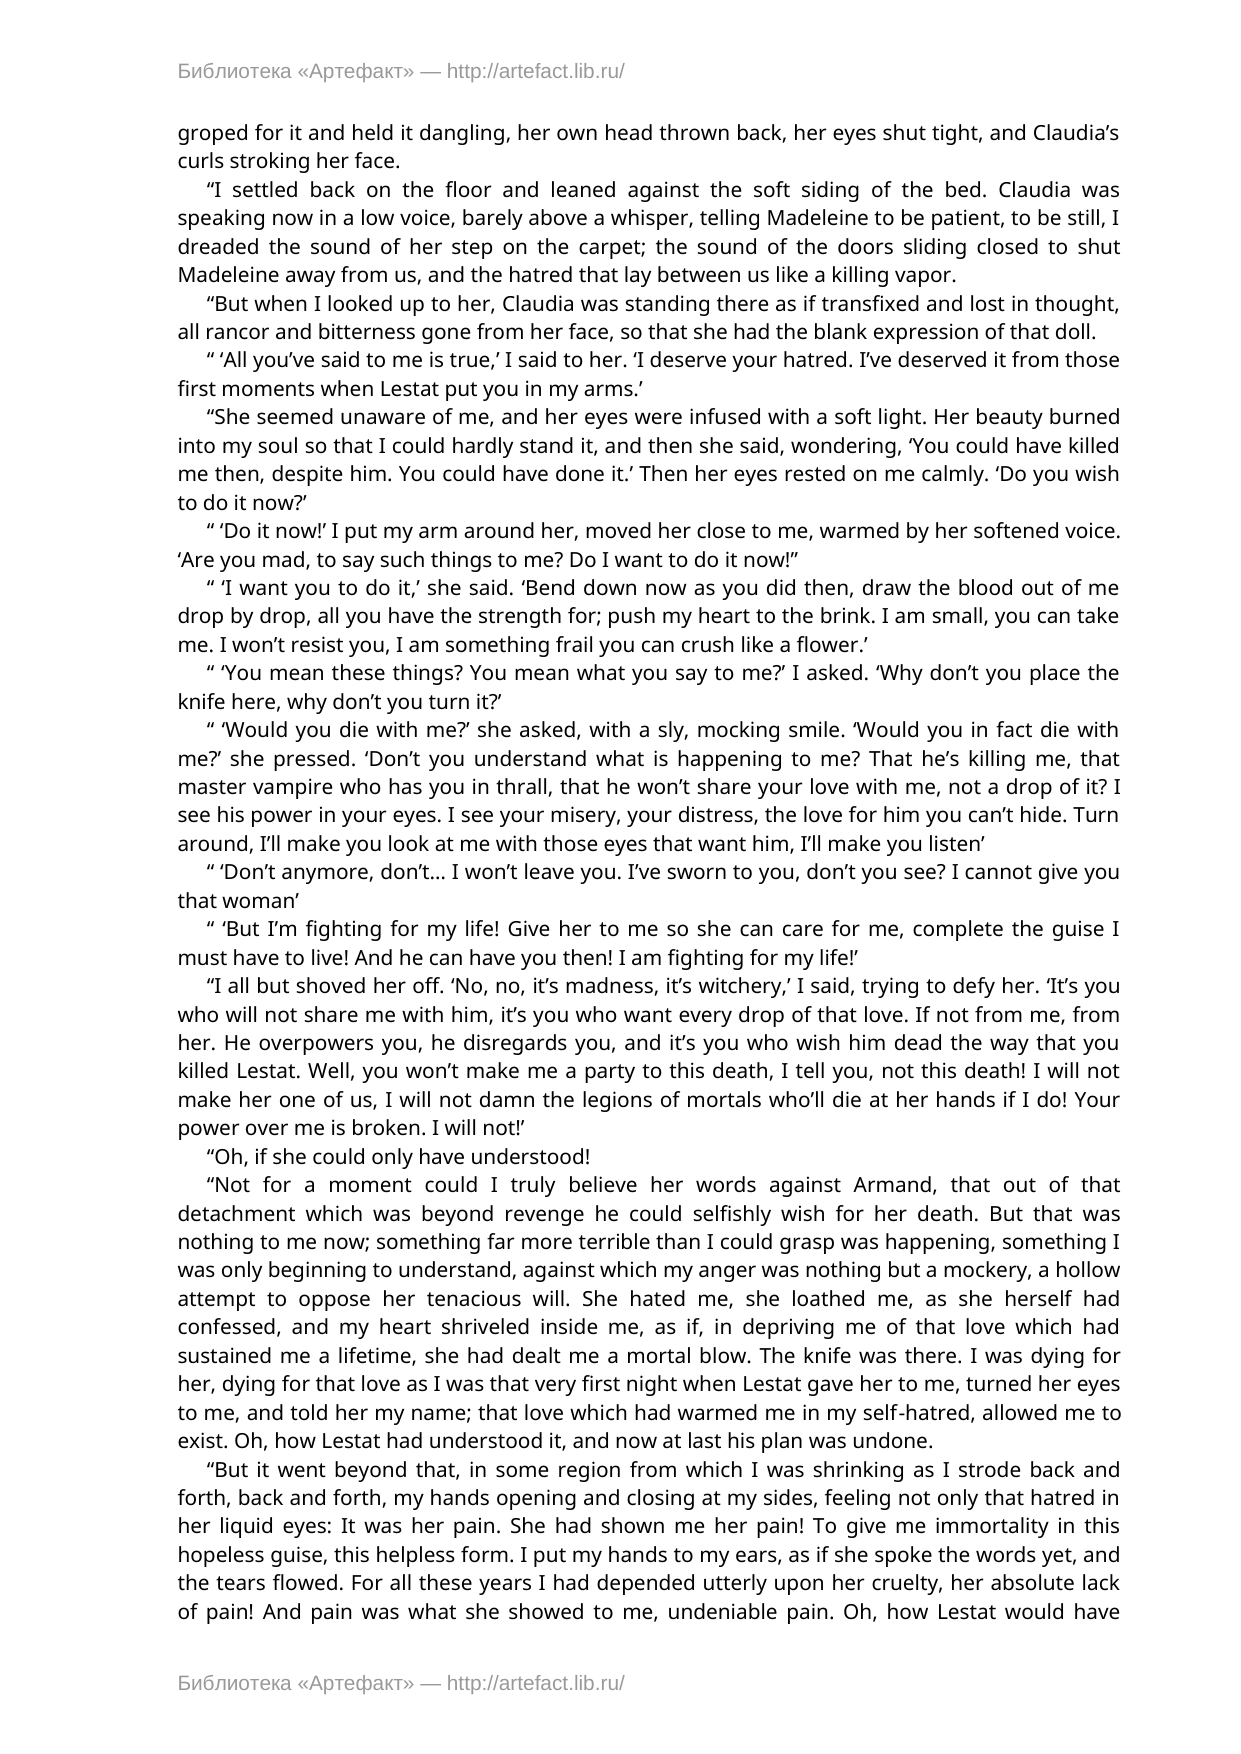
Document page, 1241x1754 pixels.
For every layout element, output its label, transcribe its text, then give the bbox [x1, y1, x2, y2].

text “ ‘But I’m fighting for my life! Give her to me so she can care for me, complete the guise I must have to live! And he can have you then! I am fighting for my life!’ [177, 914, 1122, 971]
text “ ‘Don’t anymore, don’t… I won’t leave you. I’ve sworn to you, don’t you see? I cannot give you that woman’ [177, 857, 1122, 914]
text “ ‘Do it now!’ I put my arm around her, moved her close to me, warmed by her softened voice. ‘Are you mad, to say such things to me? Do I want to do it now!” [177, 516, 1122, 573]
text “I all but shoved her off. ‘No, no, it’s madness, it’s witchery,’ I said, trying to defy her. ‘It’s you who will not share me with him, it’s you who want every drop of that love. If not from me, from her. He overpowers you, he disregards you, and it’s you who wish him dead the way that you killed Lestat. Well, you won’t make me a party to this death, I tell you, not this death! I will not make her one of us, I will not damn the legions of mortals who’ll die at her hands if I do! Your power over me is broken. I will not!’ [177, 971, 1122, 1142]
text “I settled back on the floor and leaned against the soft siding of the bed. Claudia was speaking now in a low voice, barely above a whisper, telling Madeleine to be patient, to be still, I dreaded the sound of her step on the carpet; the sound of the doors sliding closed to shut Madeleine away from us, and the hatred that lay between us like a killing vapor. [177, 175, 1122, 289]
text “Not for a moment could I truly believe her words against Armand, that out of that detachment which was beyond revenge he could selfishly wish for her death. But that was nothing to me now; something far more terrible than I could grasp was happening, something I was only beginning to understand, against which my anger was nothing but a mockery, a hollow attempt to oppose her tenacious will. She hated me, she loathed me, as she herself had confessed, and my heart shriveled inside me, as if, in depriving me of that love which had sustained me a lifetime, she had dealt me a mortal blow. The knife was there. I was dying for her, dying for that love as I was that very first night when Lestat gave her to me, turned her eyes to me, and told her my name; that love which had warmed me in my self-hatred, allowed me to exist. Oh, how Lestat had understood it, and now at last his plan was undone. [177, 1170, 1122, 1455]
text “ ‘You mean these things? You mean what you say to me?’ I asked. ‘Why don’t you place the knife here, why don’t you turn it?’ [177, 658, 1122, 715]
text “ ‘Would you die with me?’ she asked, with a sly, mocking smile. ‘Would you in fact die with me?’ she pressed. ‘Don’t you understand what is happening to me? That he’s killing me, that master vampire who has you in thrall, that he won’t share your love with me, not a drop of it? I see his power in your eyes. I see your misery, your distress, the love for him you can’t hide. Turn around, I’ll make you look at me with those eyes that want him, I’ll make you listen’ [177, 715, 1122, 857]
text “She seemed unaware of me, and her eyes were infused with a soft light. Her beauty burned into my soul so that I could hardly stand it, and then she said, wondering, ‘You could have killed me then, despite him. You could have done it.’ Then her eyes rested on me calmly. ‘Do you wish to do it now?’ [177, 402, 1122, 516]
text “Oh, if she could only have understood! [177, 1142, 1122, 1170]
text “But when I looked up to her, Claudia was standing there as if transfixed and lost in thought, all rancor and bitterness gone from her face, so that she had the blank expression of that doll. [177, 289, 1122, 346]
text “ ‘I want you to do it,’ she said. ‘Bend down now as you did then, draw the blood out of me drop by drop, all you have the strength for; push my heart to the brink. I am small, you can take me. I won’t resist you, I am something frail you can crush like a flower.’ [177, 573, 1122, 658]
text “ ‘All you’ve said to me is true,’ I said to her. ‘I deserve your hatred. I’ve deserved it from those first moments when Lestat put you in my arms.’ [177, 346, 1122, 402]
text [177, 118, 1122, 175]
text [177, 1455, 1122, 1625]
